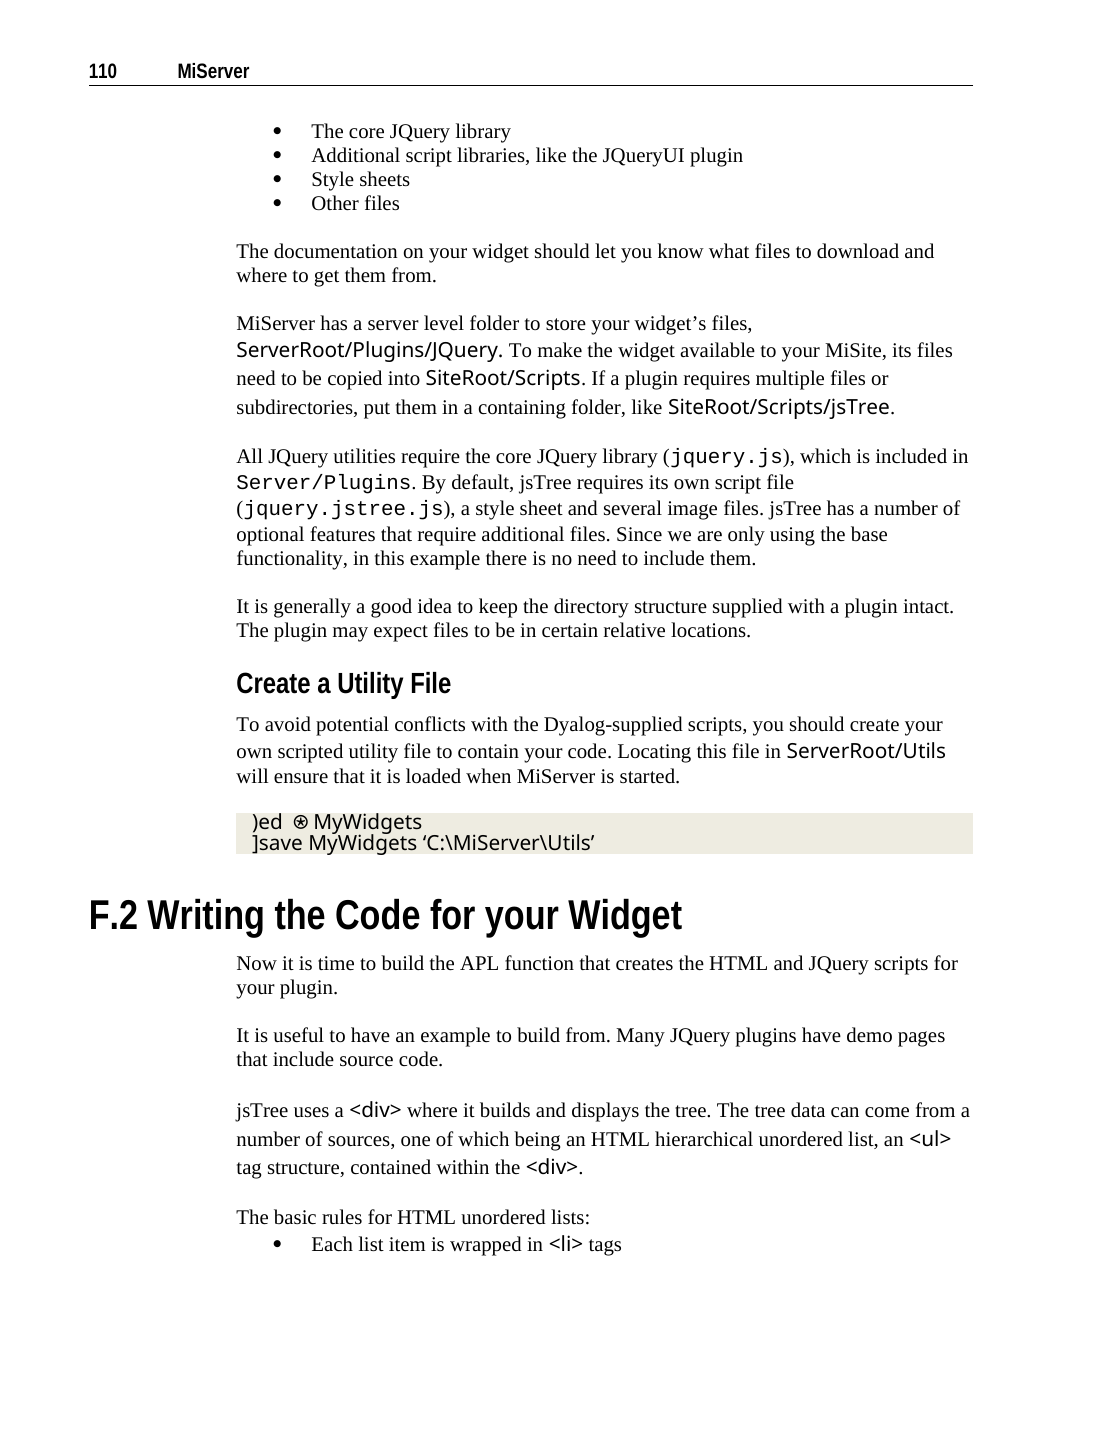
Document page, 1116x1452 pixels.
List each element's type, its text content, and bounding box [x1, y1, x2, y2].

text The documentation on your widget should let you know what files to download and where to get them from. [236, 239, 973, 287]
subtitle F.2 Writing the Code for your Widget [88, 891, 973, 939]
list The core JQuery library [274, 118, 973, 143]
list Other files [274, 191, 973, 215]
list Each list item is wrapped in <li> tags [274, 1229, 973, 1257]
list Additional script libraries, like the JQueryUI plugin [274, 143, 973, 167]
list Style sheets [274, 167, 973, 191]
text MiServer has a server level folder to store your widget’s files, ServerRoot/Plugins/JQuery. To make the widget available to your MiSite, its files need to be copied into SiteRoot/Scripts. If a plugin requires multiple files or subdirectories, put them in a containing folder, like SiteRoot/Scripts/jsTree. [236, 311, 973, 420]
text )ed ⍟MyWidgets [236, 813, 973, 833]
text It is generally a good idea to keep the directory structure supplied with a plugin intact. The plugin may expect files to be in certain relative locations. [236, 594, 973, 642]
text jsTree uses a <div> where it builds and displays the tree. The tree data can come from a number of sources, one of which being an HTML hierarchical unordered list, an <ul> tag structure, contained within the <div>. [236, 1096, 973, 1181]
text It is useful to have an example to build from. Many JQuery plugins have demo pages that include source code. [236, 1023, 973, 1071]
text To avoid potential conflicts with the Dyalog-supplied scripts, you should create your own scripted utility file to contain your code. Locating this file in ServerRoot/Utils will ensure that it is loaded when MiServer is started. [236, 712, 973, 788]
text Now it is time to build the APL function that creates the HTML and JQuery scripts for your plugin. [236, 951, 973, 999]
text All JQuery utilities require the core JQuery library (jquery.js), which is included in Server/Plugins. By default, jsTree requires its own script file (jquery.jstree.js), a style sheet and several image files. jsTree has a number of optional features that require additional files. Since we are only using the base functionality, in this example there is no need to include them. [236, 444, 973, 570]
subtitle Create a Utility File [236, 666, 973, 699]
text ]save MyWidgets ‘C:\MiServer\Utils’ [236, 833, 973, 854]
text The basic rules for HTML unordered lists: [236, 1205, 973, 1229]
